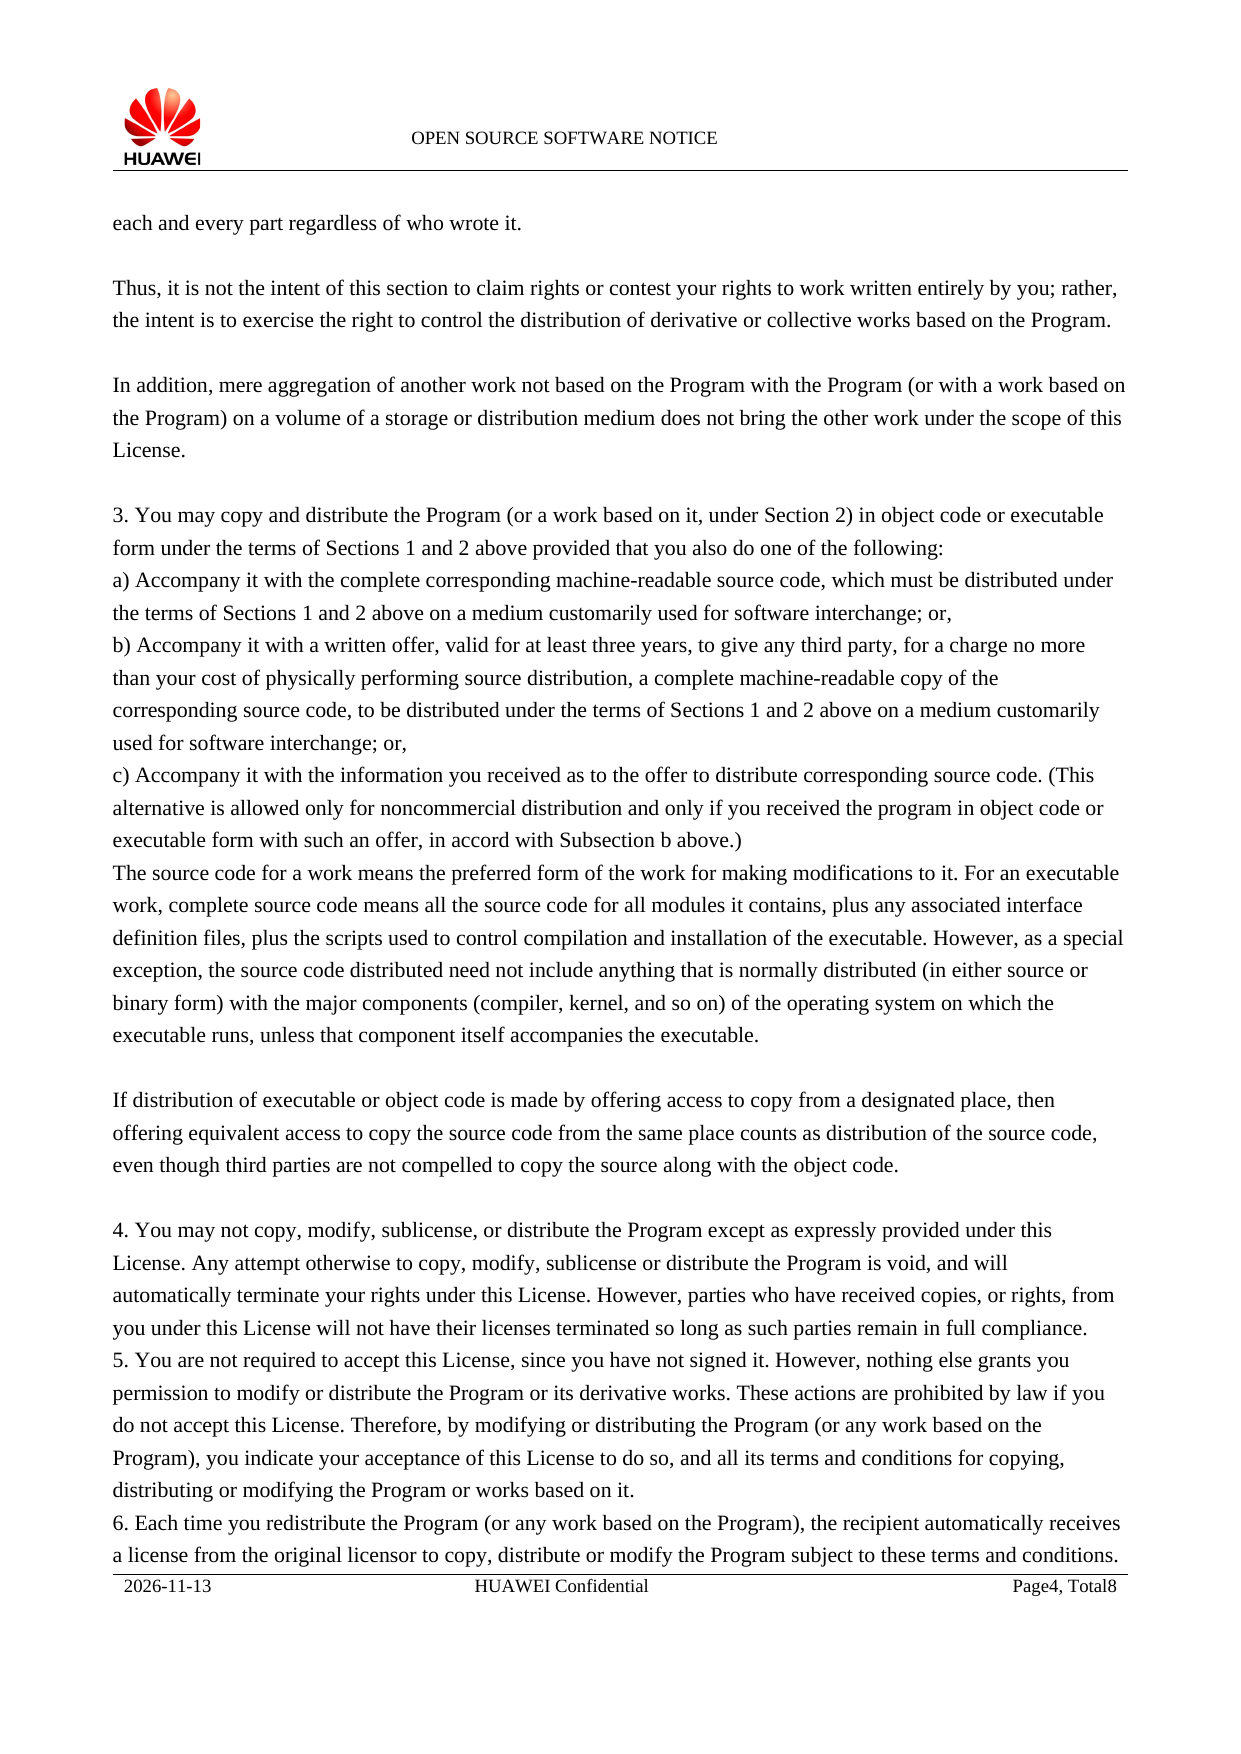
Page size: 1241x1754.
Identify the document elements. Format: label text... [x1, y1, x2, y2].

picture [124, 88, 201, 165]
